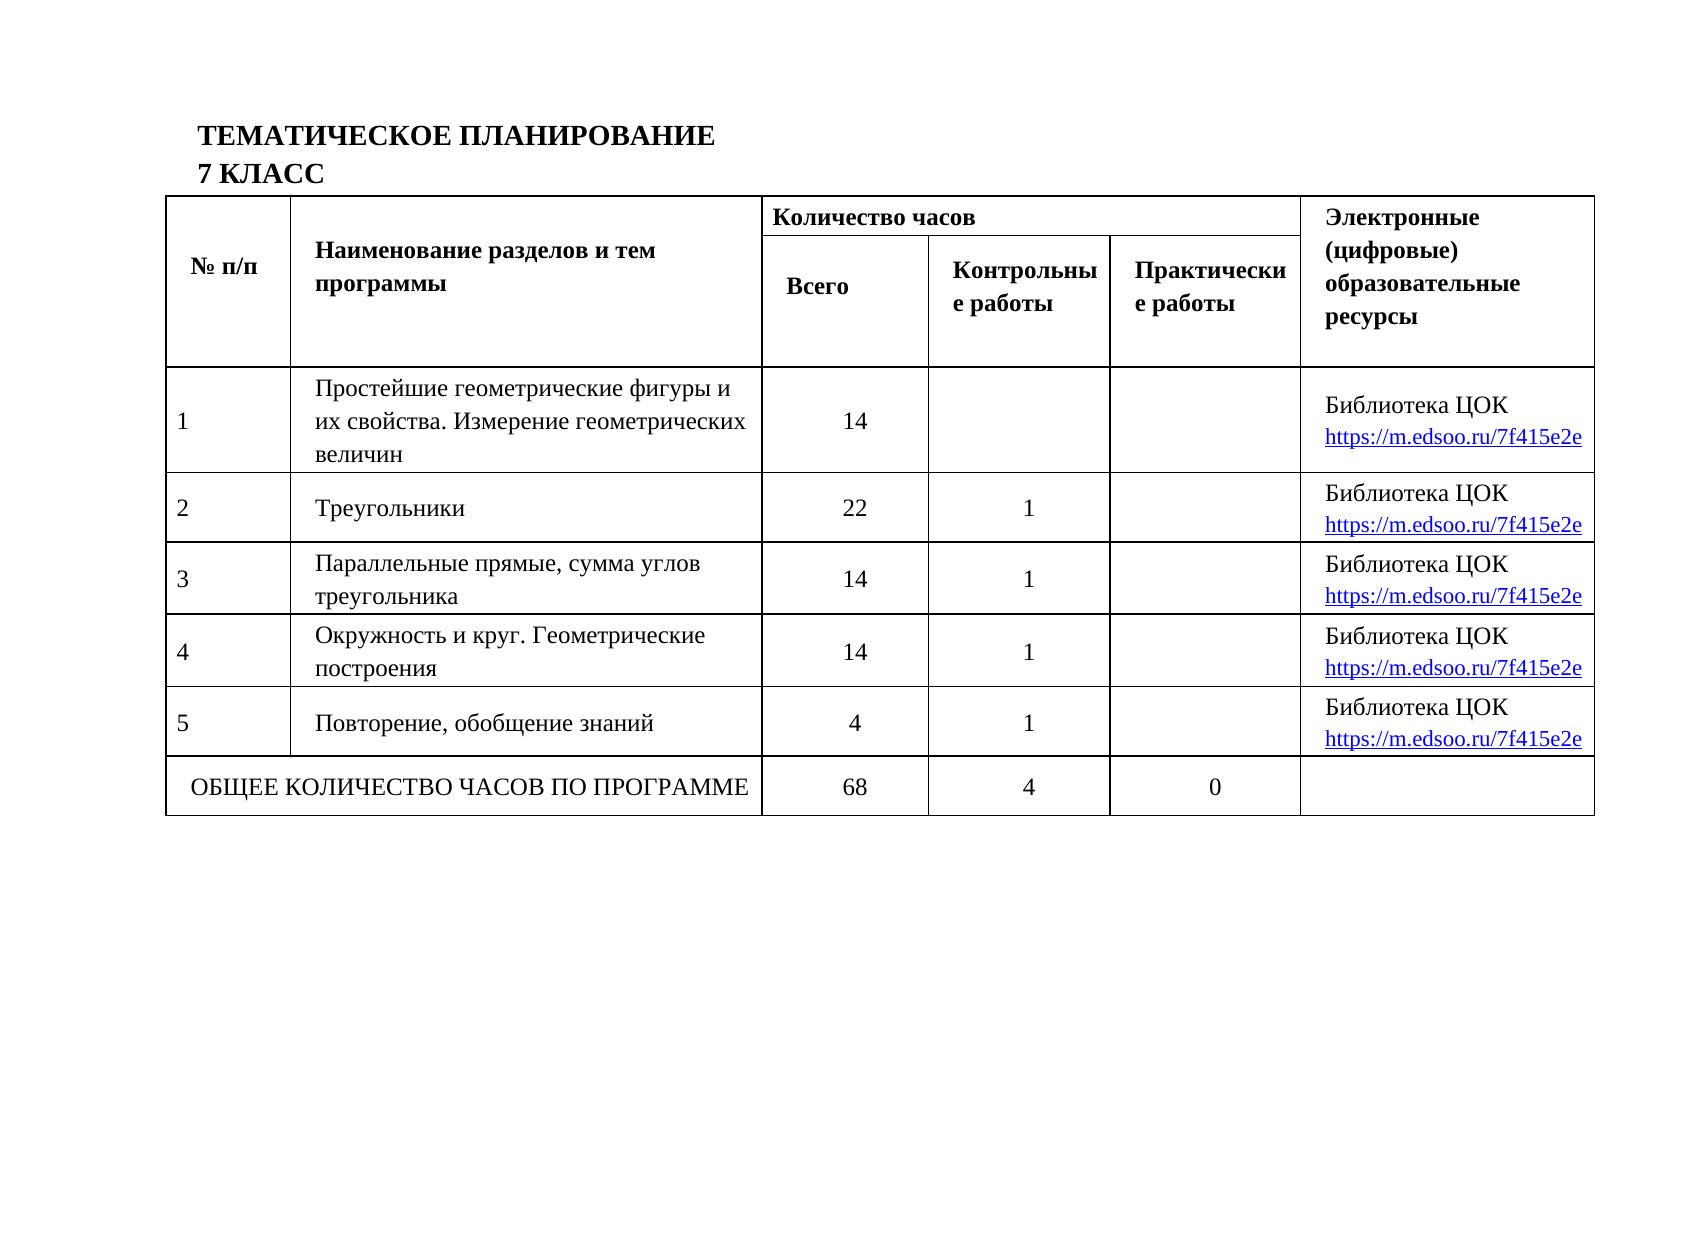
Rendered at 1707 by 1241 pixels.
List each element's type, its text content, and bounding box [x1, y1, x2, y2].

table_cell ОБЩЕЕ КОЛИЧЕСТВО ЧАСОВ ПО ПРОГРАММЕ [167, 757, 761, 815]
table_cell 1 [929, 687, 1109, 755]
table_cell 1 [929, 615, 1109, 686]
table_cell Библиотека ЦОК https://m.edsoo.ru/7f415e2e [1301, 687, 1594, 755]
table_cell 1 [929, 473, 1109, 541]
table_cell 14 [763, 615, 928, 686]
table_cell [1301, 757, 1594, 815]
table_cell Простейшие геометрические фигуры и их свойства. Измерение геометрических величин [291, 368, 761, 471]
table_cell Окружность и круг. Геометрические построения [291, 615, 761, 686]
table_cell Библиотека ЦОК https://m.edsoo.ru/7f415e2e [1301, 615, 1594, 686]
table_cell [929, 368, 1109, 471]
table_cell Всего [763, 236, 928, 366]
table_cell 4 [167, 615, 290, 686]
table_cell Повторение, обобщение знаний [291, 687, 761, 755]
table_header Количество часов [763, 197, 1300, 234]
table_cell 1 [167, 368, 290, 471]
table_cell [1111, 543, 1300, 613]
table_cell [1111, 615, 1300, 686]
table_cell Библиотека ЦОК https://m.edsoo.ru/7f415e2e [1301, 368, 1594, 471]
table_cell 1 [929, 543, 1109, 613]
table_cell 3 [167, 543, 290, 613]
table_cell Треугольники [291, 473, 761, 541]
table_cell 4 [929, 757, 1109, 815]
table_cell 14 [763, 543, 928, 613]
table_cell Библиотека ЦОК https://m.edsoo.ru/7f415e2e [1301, 543, 1594, 613]
table_header Наименование разделов и тем программы [291, 197, 761, 366]
table_cell 2 [167, 473, 290, 541]
table_cell 4 [763, 687, 928, 755]
text ТЕМАТИЧЕСКОЕ ПЛАНИРОВАНИЕ [190, 118, 1618, 152]
table_header № п/п [167, 197, 290, 366]
table_cell 0 [1111, 757, 1300, 815]
table_cell 5 [167, 687, 290, 755]
table_header Электронные (цифровые) образовательные ресурсы [1301, 197, 1594, 366]
table_cell Контрольные работы [929, 236, 1109, 366]
table_cell 68 [763, 757, 928, 815]
table_cell 14 [763, 368, 928, 471]
table_cell [1111, 368, 1300, 471]
table_cell [1111, 687, 1300, 755]
table_cell 22 [763, 473, 928, 541]
table_cell Практические работы [1111, 236, 1300, 366]
table_cell Параллельные прямые, сумма углов треугольника [291, 543, 761, 613]
text 7 КЛАСС [190, 157, 1618, 190]
table_cell Библиотека ЦОК https://m.edsoo.ru/7f415e2e [1301, 473, 1594, 541]
table_cell [1111, 473, 1300, 541]
